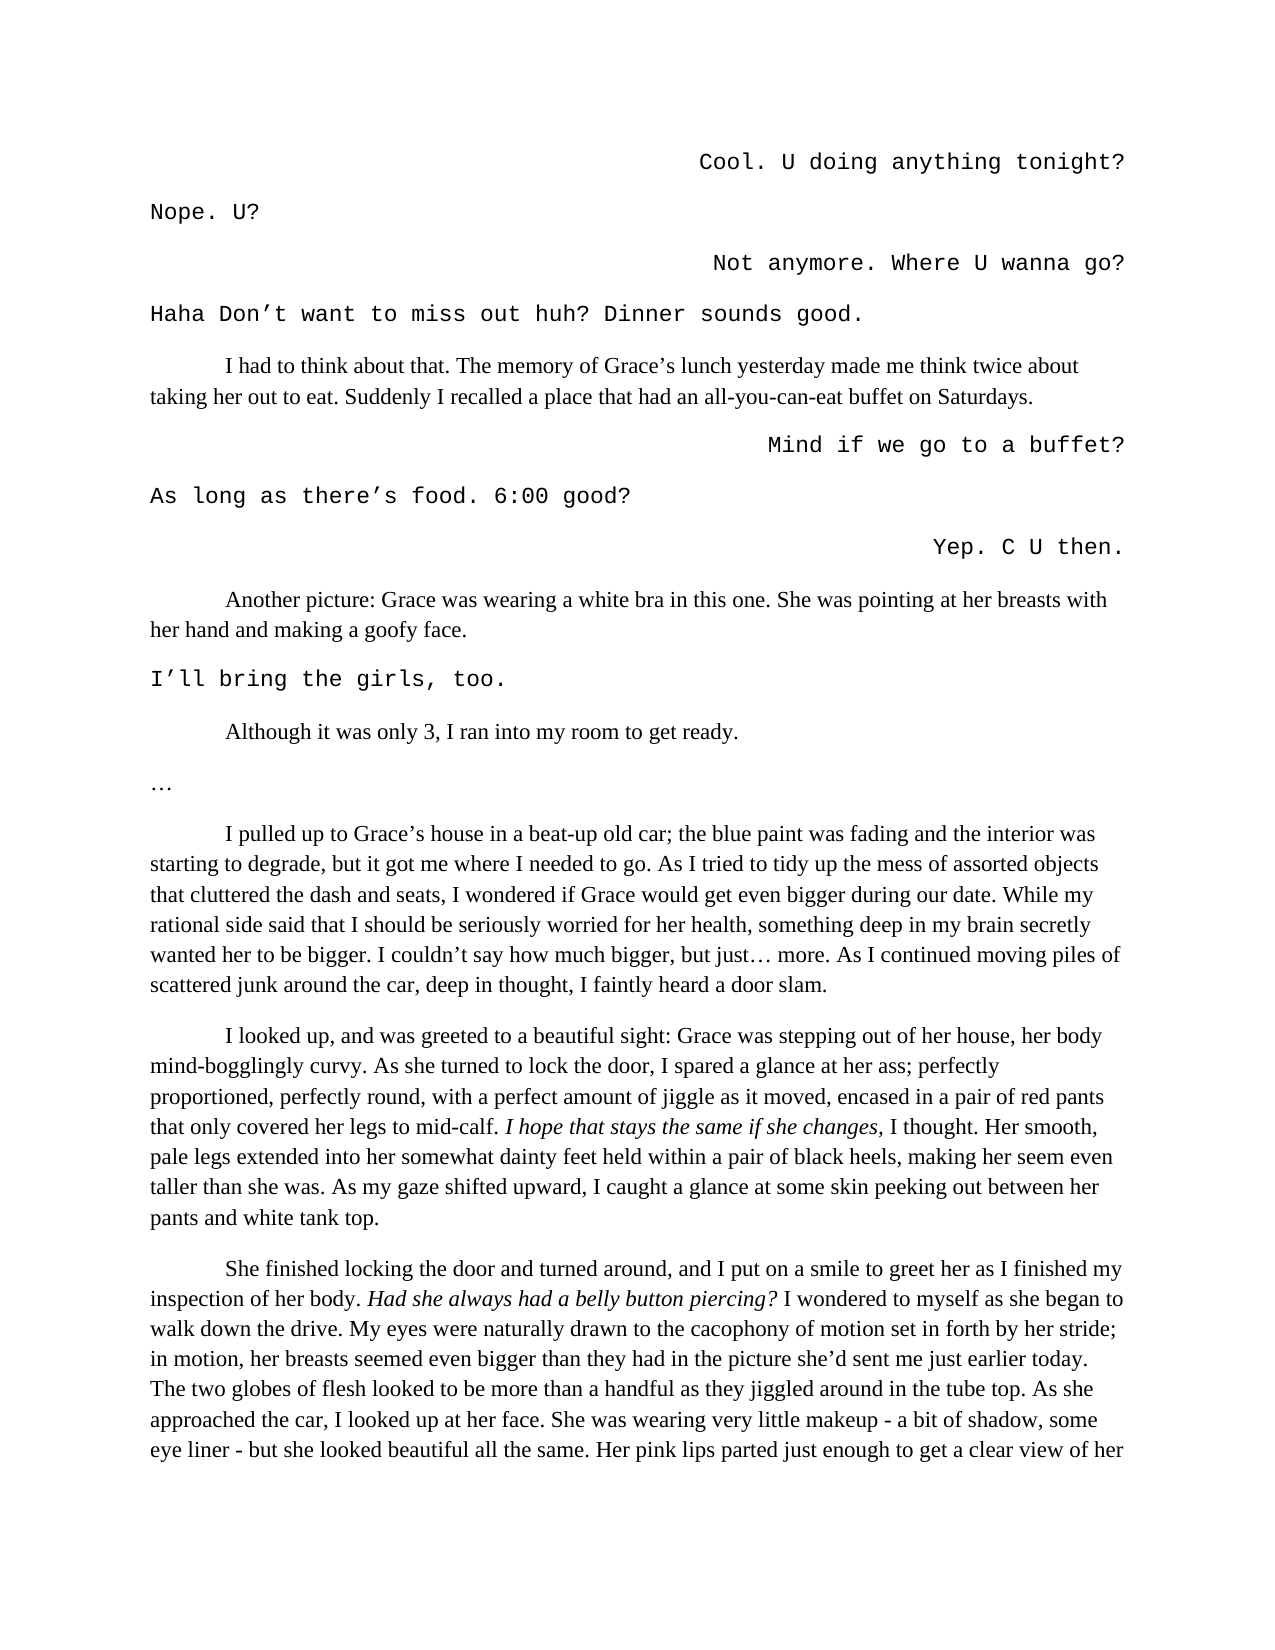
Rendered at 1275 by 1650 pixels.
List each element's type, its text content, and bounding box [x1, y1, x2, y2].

text Although it was only 3, I ran into my room to get ready. [150, 718, 1125, 744]
text I’ll bring the girls, too. [150, 667, 1125, 693]
text Mind if we go to a buffet? [150, 434, 1125, 460]
text Haha Don’t want to miss out huh? Dinner sounds good. [150, 302, 1125, 328]
text Another picture: Grace was wearing a white bra in this one. She was pointing at her breasts with her hand and making a goofy face. [150, 586, 1125, 642]
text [150, 1254, 1125, 1462]
text Nope. U? [150, 201, 1125, 227]
text As long as there’s food. 6:00 good? [150, 485, 1125, 511]
text … [150, 769, 1125, 796]
text I looked up, and was greeted to a beautiful sight: Grace was stepping out of her house, her body mind-bogglingly curvy. As she turned to lock the door, I spared a glance at her ass; perfectly proportioned, perfectly round, with a perfect amount of jiggle as it moved, encased in a pair of red pants that only covered her legs to mid-calf. I hope that stays the same if she changes, I thought. Her smooth, pale legs extended into her somewhat dainty feet held within a pair of black heels, making her seem even taller than she was. As my gaze shifted upward, I caught a glance at some skin peeking out between her pants and white tank top. [150, 1022, 1125, 1230]
text Not anymore. Where U wanna go? [150, 251, 1125, 277]
text I had to think about that. The memory of Grace’s lunch yesterday made me think twice about taking her out to eat. Suddenly I recalled a place that had an all-you-can-eat buffet on Saturdays. [150, 352, 1125, 409]
text Yep. C U then. [150, 535, 1125, 561]
text I pulled up to Grace’s house in a beat-up old car; the blue paint was fading and the interior was starting to degrade, but it got me where I needed to go. As I tried to tidy up the mess of assorted objects that cluttered the dash and seats, I wondered if Grace would get even bigger during our date. While my rational side said that I should be seriously worried for her health, something deep in my brain secretly wanted her to be bigger. I couldn’t say how much bigger, but just… more. As I continued moving piles of scattered junk around the car, deep in thought, I faintly heard a door slam. [150, 820, 1125, 998]
text Cool. U doing anything tonight? [150, 150, 1125, 176]
